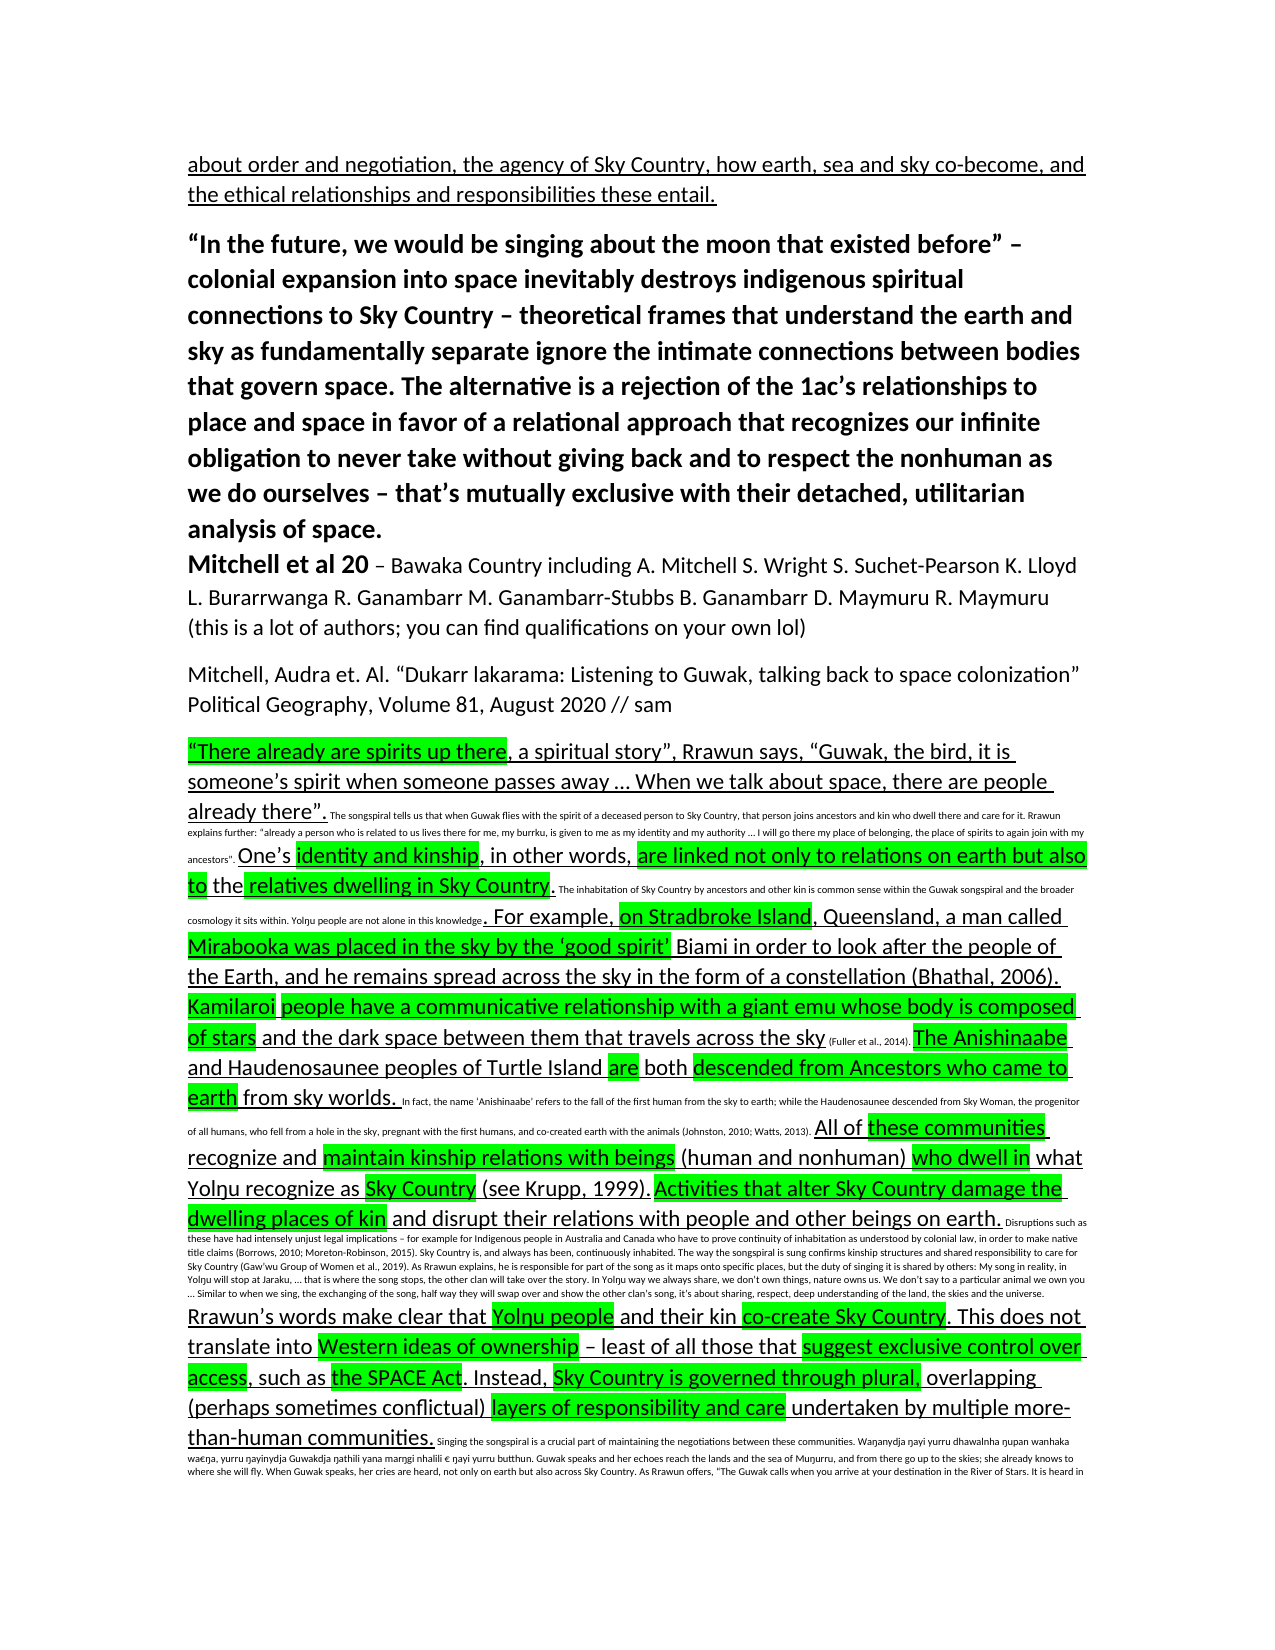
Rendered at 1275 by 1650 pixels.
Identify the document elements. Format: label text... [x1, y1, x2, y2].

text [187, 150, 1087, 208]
subtitle “In the future, we would be singing about the moon that existed before” – colonial expansion into space inevitably destroys indigenous spiritual connections to Sky Country – theoretical frames that understand the earth and sky as fundamentally separate ignore the intimate connections between bodies that govern space. The alternative is a rejection of the 1ac’s relationships to place and space in favor of a relational approach that recognizes our infinite obligation to never take without giving back and to respect the nonhuman as we do ourselves – that’s mutually exclusive with their detached, utilitarian analysis of space. [187, 227, 1087, 545]
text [187, 737, 1087, 1357]
text Mitchell, Audra et. Al. “Dukarr lakarama: Listening to Guwak, talking back to space colonization” Political Geography, Volume 81, August 2020 // sam [187, 660, 1087, 718]
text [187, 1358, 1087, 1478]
text Mitchell et al 20 – Bawaka Country including A. Mitchell S. Wright S. Suchet-Pearson K. Lloyd L. Burarrwanga R. Ganambarr M. Ganambarr-Stubbs B. Ganambarr D. Maymuru R. Maymuru (this is a lot of authors; you can find qualifications on your own lol) [187, 548, 1087, 641]
